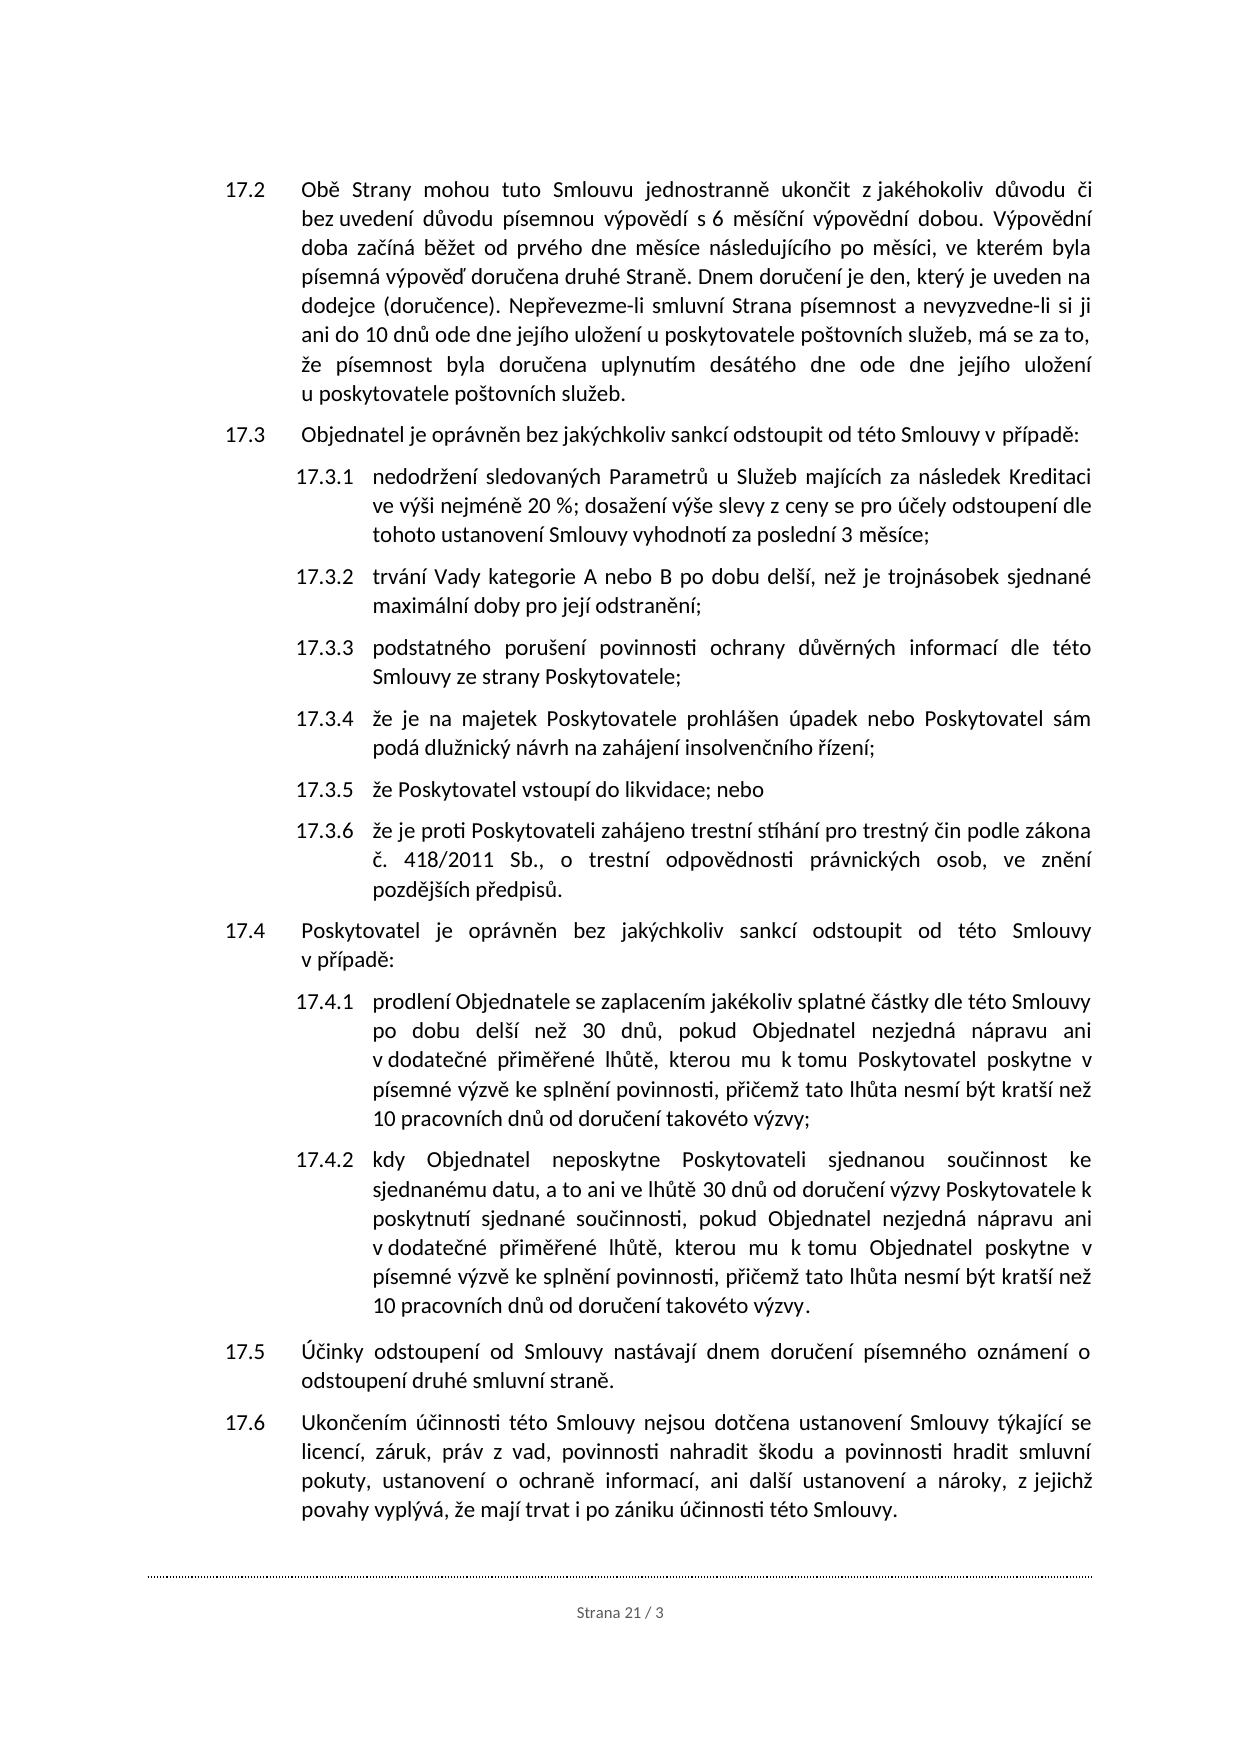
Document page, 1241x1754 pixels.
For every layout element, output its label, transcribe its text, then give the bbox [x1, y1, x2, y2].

list nedodržení sledovaných Parametrů u Služeb majících za následek Kreditaci ve výši nejméně 20 %; dosažení výše slevy z ceny se pro účely odstoupení dle tohoto ustanovení Smlouvy vyhodnotí za poslední 3 měsíce; [295, 461, 1092, 549]
list podstatného porušení povinnosti ochrany důvěrných informací dle této Smlouvy ze strany Poskytovatele; [295, 632, 1092, 690]
text Účinky odstoupení od Smlouvy nastávají dnem doručení písemného oznámení o odstoupení druhé smluvní straně. [224, 1336, 1092, 1394]
list že Poskytovatel vstoupí do likvidace; nebo [295, 774, 1092, 803]
text Obě Strany mohou tuto Smlouvu jednostranně ukončit z jakéhokoliv důvodu či bez uvedení důvodu písemnou výpovědí s 6 měsíční výpovědní dobou. Výpovědní doba začíná běžet od prvého dne měsíce následujícího po měsíci, ve kterém byla písemná výpověď doručena druhé Straně. Dnem doručení je den, který je uveden na dodejce (doručence). Nepřevezme-li smluvní Strana písemnost a nevyzvedne-li si ji ani do 10 dnů ode dne jejího uložení u poskytovatele poštovních služeb, má se za to, že písemnost byla doručena uplynutím desátého dne ode dne jejího uložení u poskytovatele poštovních služeb. [224, 174, 1092, 407]
list že je na majetek Poskytovatele prohlášen úpadek nebo Poskytovatel sám podá dlužnický návrh na zahájení insolvenčního řízení; [295, 703, 1092, 761]
list kdy Objednatel neposkytne Poskytovateli sjednanou součinnost ke sjednanému datu, a to ani ve lhůtě 30 dnů od doručení výzvy Poskytovatele k poskytnutí sjednané součinnosti, pokud Objednatel nezjedná nápravu ani v dodatečné přiměřené lhůtě, kterou mu k tomu Objednatel poskytne v písemné výzvě ke splnění povinnosti, přičemž tato lhůta nesmí být kratší než 10 pracovních dnů od doručení takovéto výzvy. [295, 1144, 1092, 1319]
list trvání Vady kategorie A nebo B po dobu delší, než je trojnásobek sjednané maximální doby pro její odstranění; [295, 561, 1092, 619]
list prodlení Objednatele se zaplacením jakékoliv splatné částky dle této Smlouvy po dobu delší než 30 dnů, pokud Objednatel nezjedná nápravu ani v dodatečné přiměřené lhůtě, kterou mu k tomu Poskytovatel poskytne v písemné výzvě ke splnění povinnosti, přičemž tato lhůta nesmí být kratší než 10 pracovních dnů od doručení takovéto výzvy; [295, 986, 1092, 1132]
text Objednatel je oprávněn bez jakýchkoliv sankcí odstoupit od této Smlouvy v případě: [224, 419, 1092, 449]
text Poskytovatel je oprávněn bez jakýchkoliv sankcí odstoupit od této Smlouvy v případě: [224, 915, 1092, 974]
list že je proti Poskytovateli zahájeno trestní stíhání pro trestný čin podle zákona č. 418/2011 Sb., o trestní odpovědnosti právnických osob, ve znění pozdějších předpisů. [295, 815, 1092, 903]
text Ukončením účinnosti této Smlouvy nejsou dotčena ustanovení Smlouvy týkající se licencí, záruk, práv z vad, povinnosti nahradit škodu a povinnosti hradit smluvní pokuty, ustanovení o ochraně informací, ani další ustanovení a nároky, z jejichž povahy vyplývá, že mají trvat i po zániku účinnosti této Smlouvy. [224, 1407, 1092, 1524]
